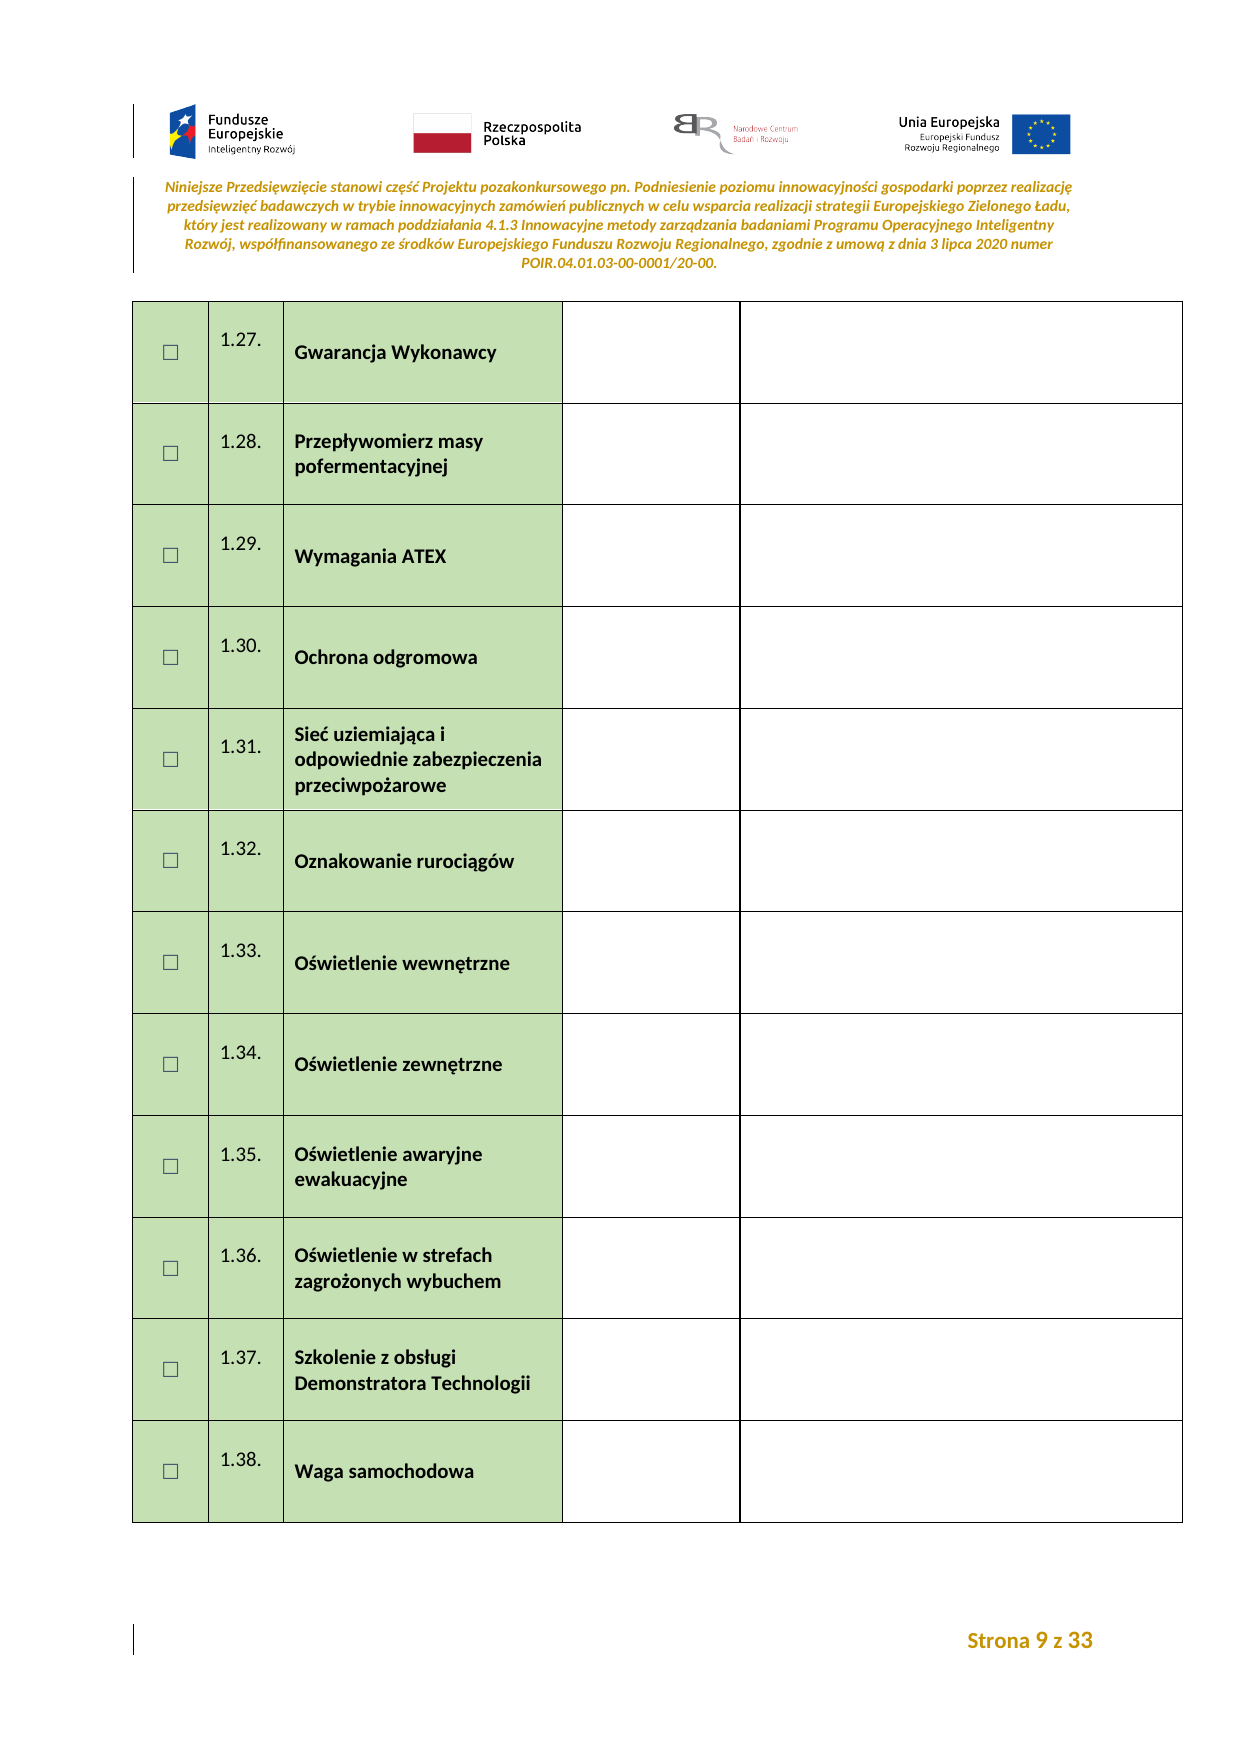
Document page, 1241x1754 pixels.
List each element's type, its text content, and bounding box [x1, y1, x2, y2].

table_cell [209, 607, 283, 708]
table_cell [209, 1014, 283, 1115]
table_cell [741, 912, 1182, 1013]
table_cell [563, 1218, 739, 1318]
table_cell [563, 912, 739, 1013]
table_cell Wymagania ATEX [284, 505, 562, 606]
table_cell [741, 1319, 1182, 1420]
table_cell [209, 1319, 283, 1420]
table_cell Oświetlenie awaryjne ewakuacyjne [284, 1116, 562, 1217]
table_cell Oświetlenie wewnętrzne [284, 912, 562, 1013]
table_cell [563, 709, 739, 809]
table_cell [209, 912, 283, 1013]
table_cell [741, 709, 1182, 809]
table_cell [209, 1421, 283, 1522]
table_cell Szkolenie z obsługi Demonstratora Technologii [284, 1319, 562, 1420]
table_cell Oświetlenie w strefach zagrożonych wybuchem [284, 1218, 562, 1318]
table_cell [563, 302, 739, 402]
table_cell [209, 404, 283, 504]
table_cell Waga samochodowa [284, 1421, 562, 1522]
table_cell [209, 302, 283, 402]
table_cell Ochrona odgromowa [284, 607, 562, 708]
table_cell [209, 709, 283, 809]
table_cell [563, 607, 739, 708]
table_cell [563, 811, 739, 911]
table_cell Oznakowanie rurociągów [284, 811, 562, 911]
table_cell Sieć uziemiająca i odpowiednie zabezpieczenia przeciwpożarowe [284, 709, 562, 809]
table_cell [209, 1116, 283, 1217]
picture [169, 104, 1071, 159]
table_cell [563, 505, 739, 606]
table_cell Przepływomierz masy pofermentacyjnej [284, 404, 562, 504]
table_cell [209, 1218, 283, 1318]
table_cell [563, 1116, 739, 1217]
table_cell [741, 1014, 1182, 1115]
table_cell [741, 1218, 1182, 1318]
table_cell [563, 1421, 739, 1522]
table_cell [209, 811, 283, 911]
table_cell Oświetlenie zewnętrzne [284, 1014, 562, 1115]
table_cell [209, 505, 283, 606]
table_cell [741, 1116, 1182, 1217]
table_cell [741, 607, 1182, 708]
table_cell Gwarancja Wykonawcy [284, 302, 562, 402]
table_cell [563, 404, 739, 504]
table_cell [741, 1421, 1182, 1522]
table_cell [741, 302, 1182, 402]
table_cell [741, 404, 1182, 504]
table_cell [563, 1319, 739, 1420]
table_cell [741, 811, 1182, 911]
table_cell [563, 1014, 739, 1115]
table_cell [741, 505, 1182, 606]
